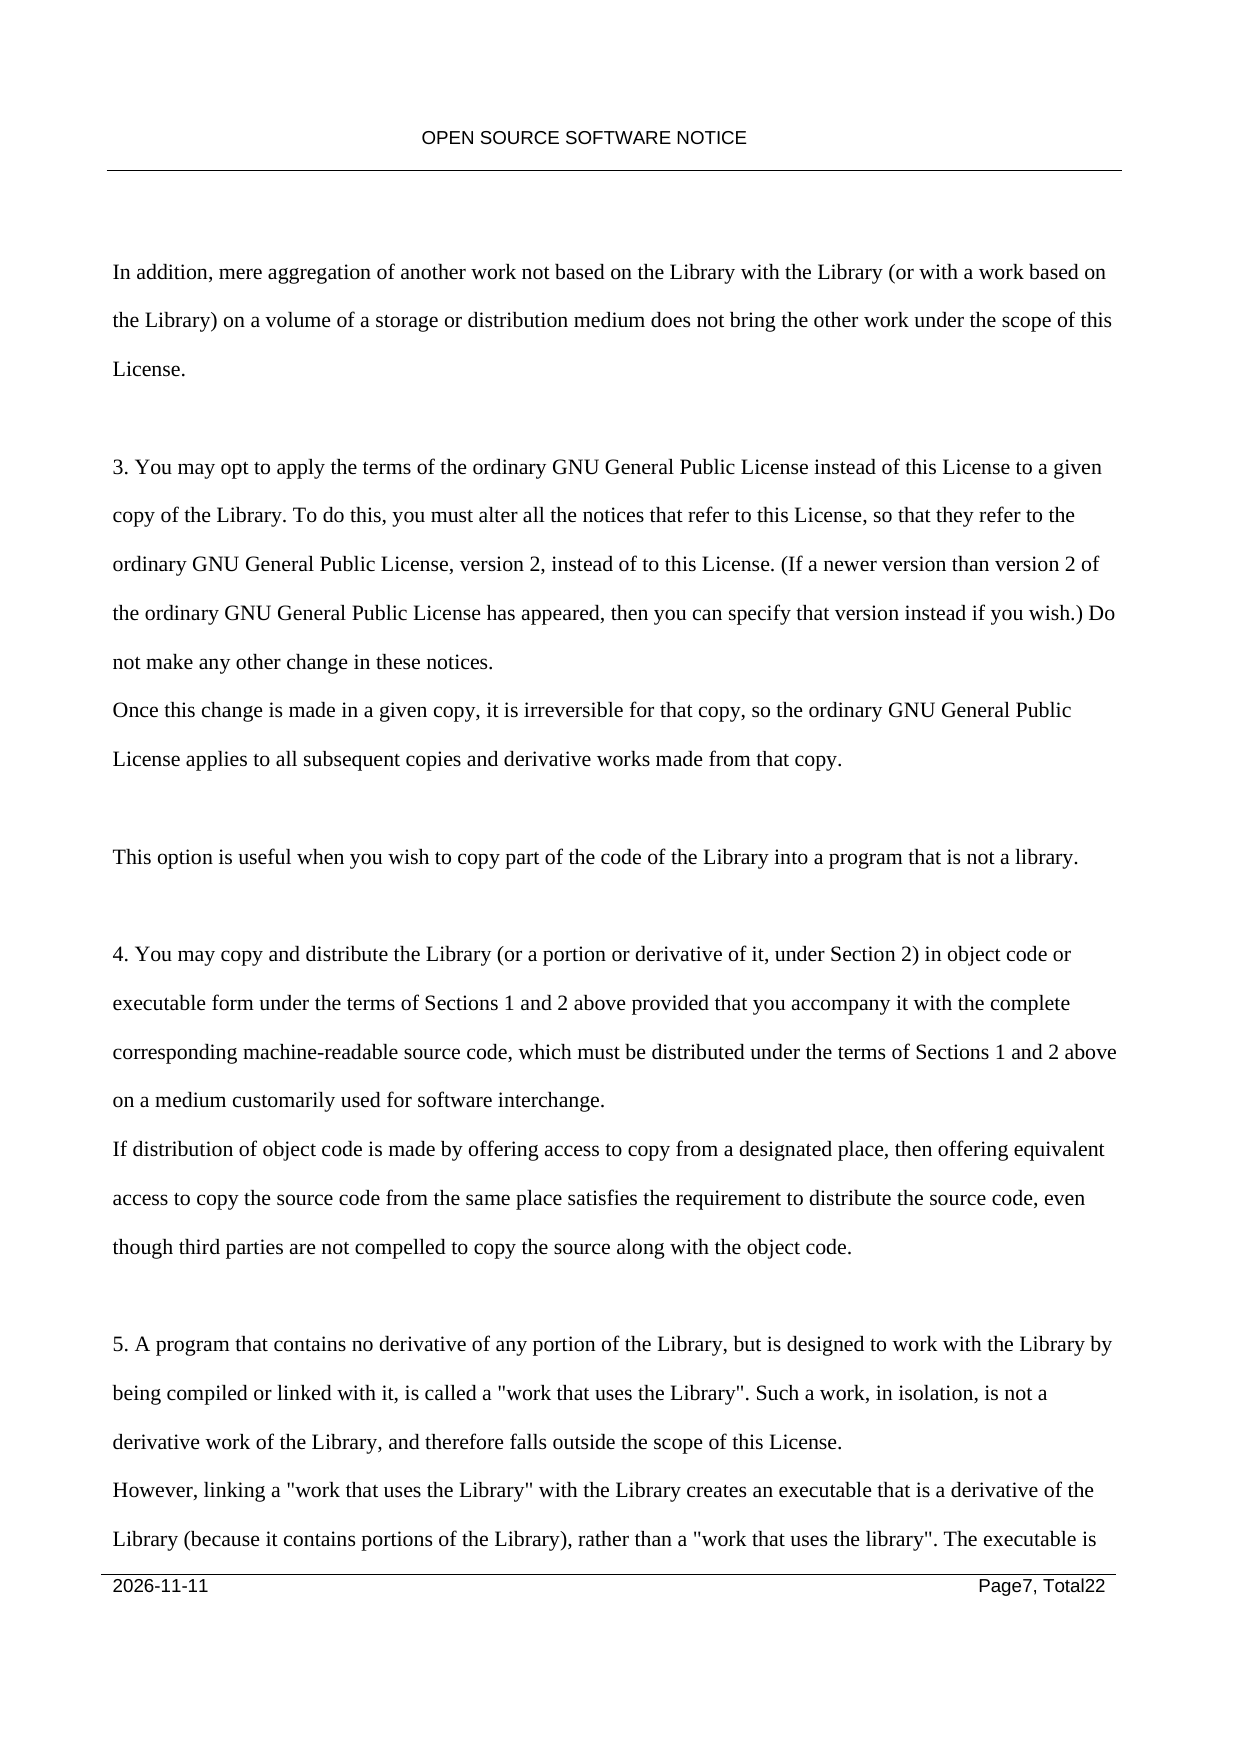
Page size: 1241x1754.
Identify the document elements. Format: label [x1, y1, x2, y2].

text [112, 206, 1128, 1555]
